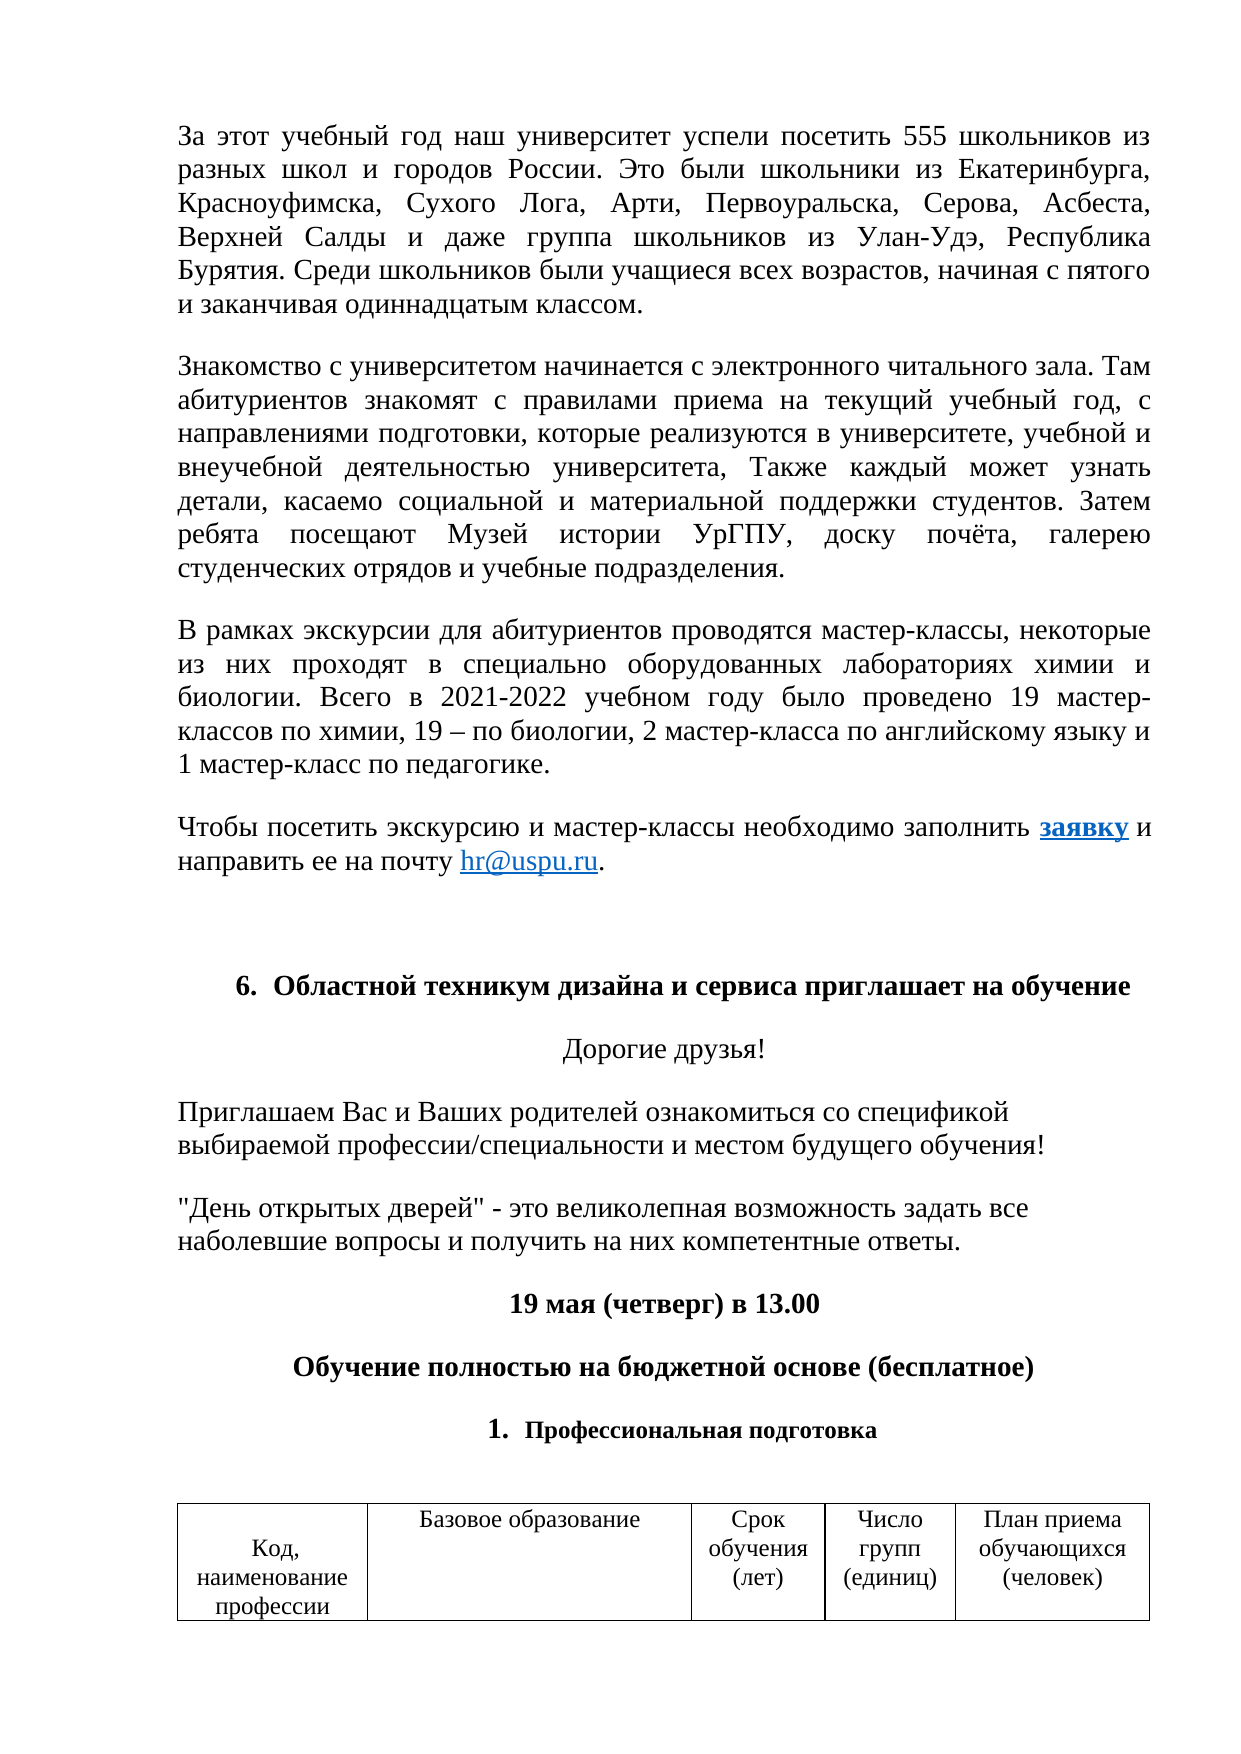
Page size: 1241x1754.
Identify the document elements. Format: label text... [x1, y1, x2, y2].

text Чтобы посетить экскурсию и мастер-классы необходимо заполнить заявку и направить ее на почту hr@uspu.ru. [177, 809, 1152, 876]
text "День открытых дверей" - это великолепная возможность задать все наболевшие вопросы и получить на них компетентные ответы. [177, 1190, 1152, 1257]
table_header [178, 1504, 367, 1620]
text Знакомство с университетом начинается с электронного читального зала. Там абитуриентов знакомят с правилами приема на текущий учебный год, с направлениями подготовки, которые реализуются в университете, учебной и внеучебной деятельностью университета, Также каждый может узнать детали, касаемо социальной и материальной поддержки студентов. Затем ребята посещают Музей истории УрГПУ, доску почёта, галерею студенческих отрядов и учебные подразделения. [177, 348, 1152, 583]
text За этот учебный год наш университет успели посетить 555 школьников из разных школ и городов России. Это были школьники из Екатеринбурга, Красноуфимска, Сухого Лога, Арти, Первоуральска, Серова, Асбеста, Верхней Салды и даже группа школьников из Улан-Удэ, Республика Бурятия. Среди школьников были учащиеся всех возрастов, начиная с пятого и заканчивая одиннадцатым классом. [177, 118, 1152, 319]
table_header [956, 1504, 1149, 1620]
list Областной техникум дизайна и сервиса приглашает на обучение [215, 968, 1152, 1002]
text 19 мая (четверг) в 13.00 [177, 1286, 1152, 1320]
text В рамках экскурсии для абитуриентов проводятся мастер-классы, некоторые из них проходят в специально оборудованных лабораториях химии и биологии. Всего в 2021-2022 учебном году было проведено 19 мастер-классов по химии, 19 – по биологии, 2 мастер-класса по английскому языку и 1 мастер-класс по педагогике. [177, 612, 1152, 780]
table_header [692, 1504, 824, 1620]
text Приглашаем Вас и Ваших родителей ознакомиться со спецификой выбираемой профессии/специальности и местом будущего обучения! [177, 1094, 1152, 1161]
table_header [826, 1504, 955, 1620]
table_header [368, 1504, 691, 1620]
text Дорогие друзья! [177, 1031, 1152, 1064]
